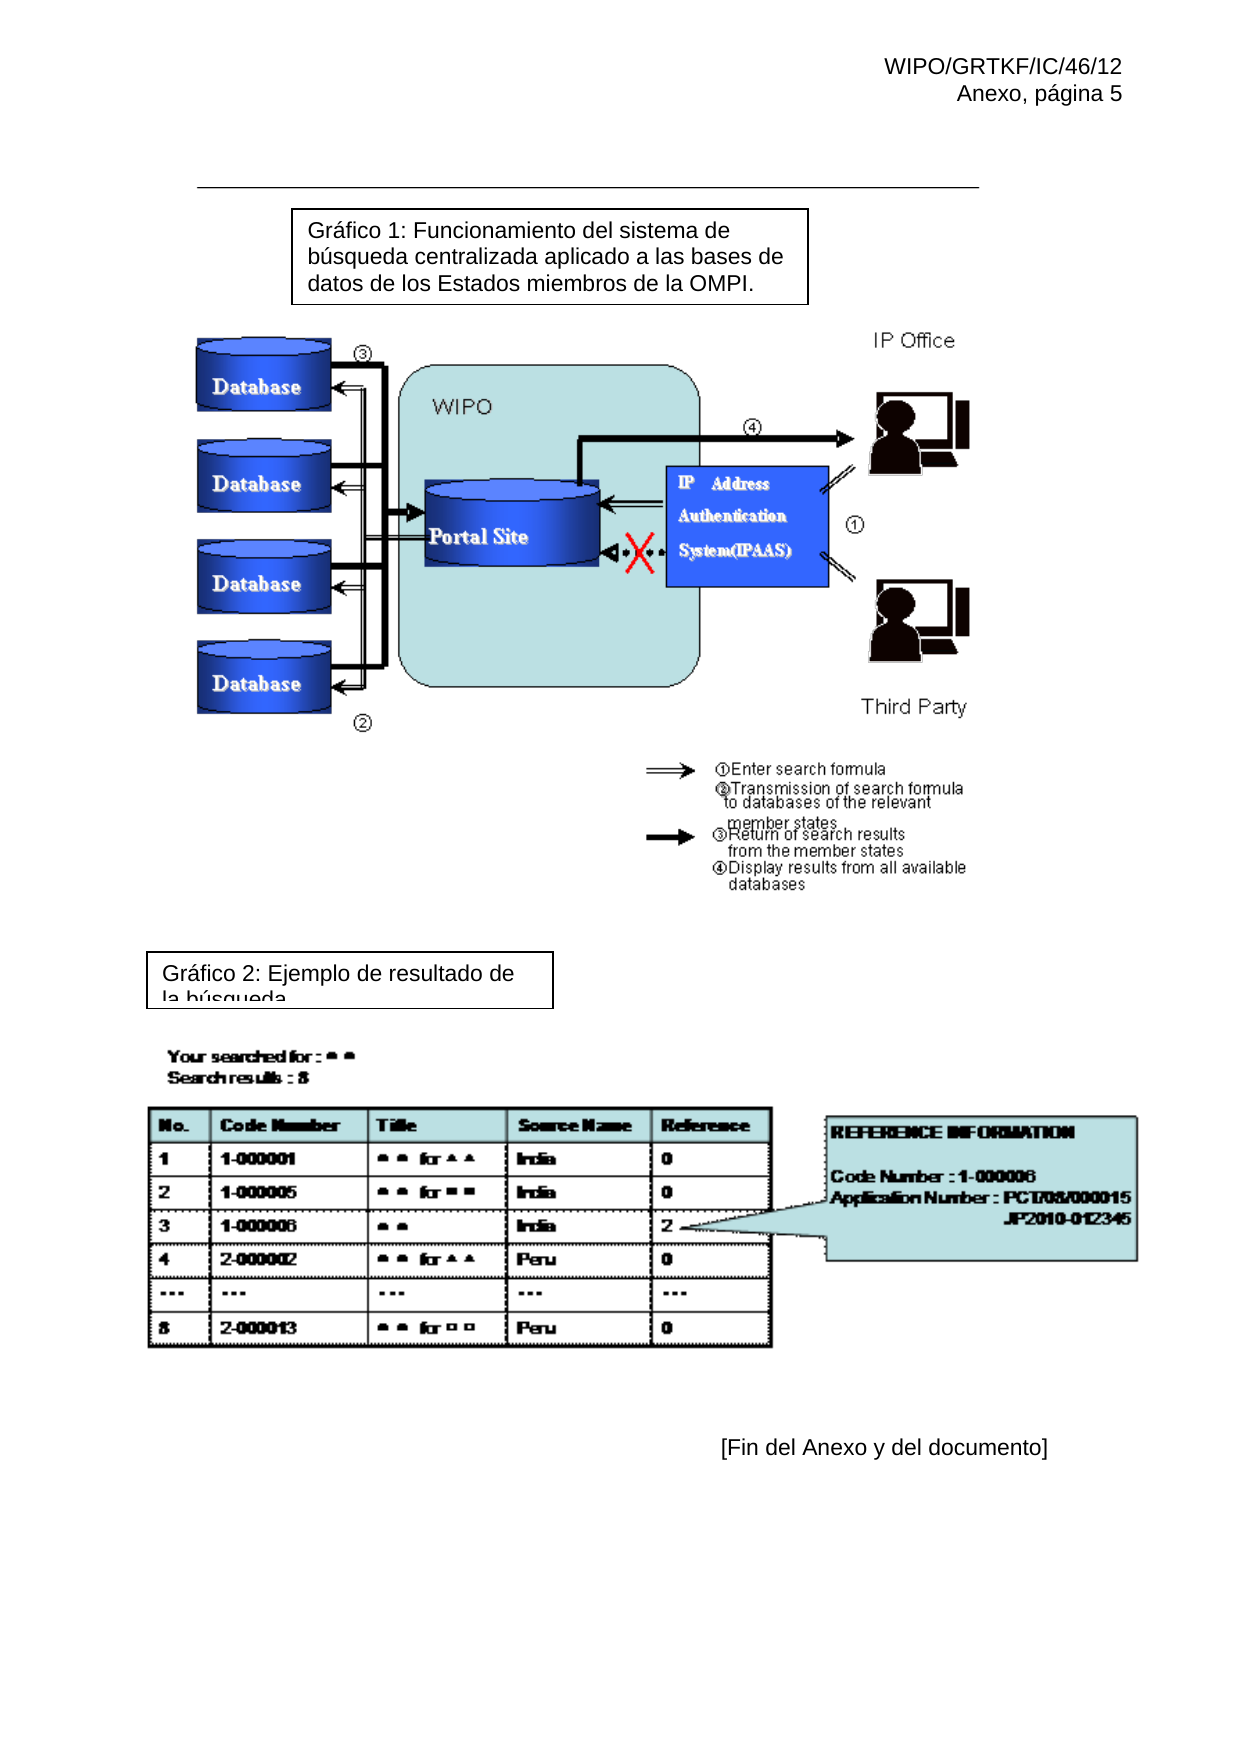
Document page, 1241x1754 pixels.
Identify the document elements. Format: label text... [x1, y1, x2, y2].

picture [164, 187, 1093, 901]
text [Fin del Anexo y del documento] [721, 1433, 1122, 1460]
picture [147, 1040, 1149, 1352]
